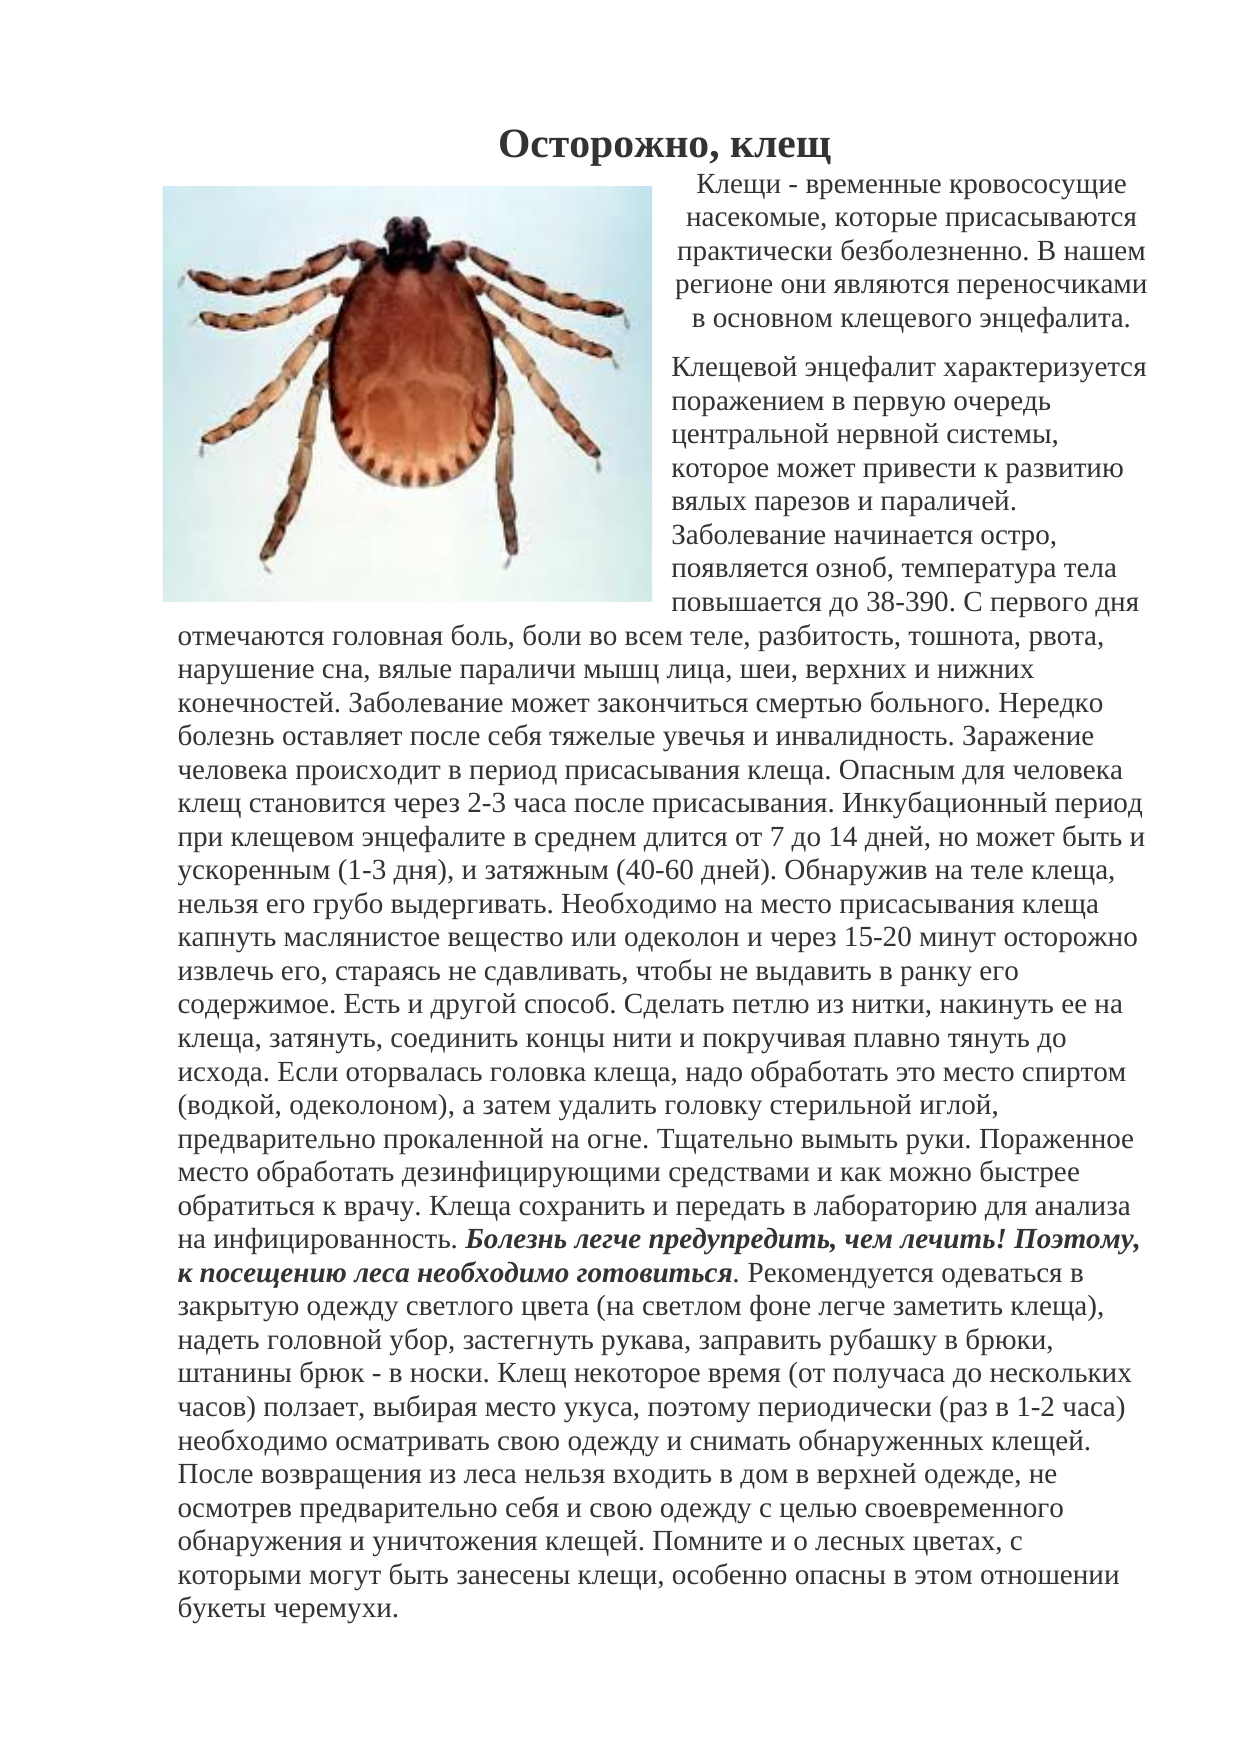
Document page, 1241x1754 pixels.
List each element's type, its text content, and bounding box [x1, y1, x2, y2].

text Осторожно, клещ [177, 118, 1152, 166]
text Клещи - временные кровососущие насекомые, которые присасываются практически безболезненно. В нашем регионе они являются переносчиками в основном клещевого энцефалита. [177, 166, 1152, 334]
picture [162, 186, 653, 602]
text Клещевой энцефалит характеризуется поражением в первую очередь центральной нервной системы, которое может привести к развитию вялых парезов и параличей. Заболевание начинается остро, появляется озноб, температура тела повышается до 38-390. С первого дня отмечаются головная боль, боли во всем теле, разбитость, тошнота, рвота, нарушение сна, вялые параличи мышц лица, шеи, верхних и нижних конечностей. Заболевание может закончиться смертью больного. Нередко болезнь оставляет после себя тяжелые увечья и инвалидность. Заражение человека происходит в период присасывания клеща. Опасным для человека клещ становится через 2-3 часа после присасывания. Инкубационный период при клещевом энцефалите в среднем длится от 7 до 14 дней, но может быть и ускоренным (1-3 дня), и затяжным (40-60 дней). Обнаружив на теле клеща, нельзя его грубо выдергивать. Необходимо на место присасывания клеща капнуть маслянистое вещество или одеколон и через 15-20 минут осторожно извлечь его, стараясь не сдавливать, чтобы не выдавить в ранку его содержимое. Есть и другой способ. Сделать петлю из нитки, накинуть ее на клеща, затянуть, соединить концы нити и покручивая плавно тянуть до исхода. Если оторвалась головка клеща, надо обработать это место спиртом (водкой, одеколоном), а затем удалить головку стерильной иглой, предварительно прокаленной на огне. Тщательно вымыть руки. Пораженное место обработать дезинфицирующими средствами и как можно быстрее обратиться к врачу. Клеща сохранить и передать в лабораторию для анализа на инфицированность. Болезнь легче предупредить, чем лечить! Поэтому, к посещению леса необходимо готовиться. Рекомендуется одеваться в закрытую одежду светлого цвета (на светлом фоне легче заметить клеща), надеть головной убор, застегнуть рукава, заправить рубашку в брюки, штанины брюк - в носки. Клещ некоторое время (от получаса до нескольких часов) ползает, выбирая место укуса, поэтому периодически (раз в 1-2 часа) необходимо осматривать свою одежду и снимать обнаруженных клещей. После возвращения из леса нельзя входить в дом в верхней одежде, не осмотрев предварительно себя и свою одежду с целью своевременного обнаружения и уничтожения клещей. Помните и о лесных цветах, с которыми могут быть занесены клещи, особенно опасны в этом отношении букеты черемухи. [177, 349, 1152, 1624]
